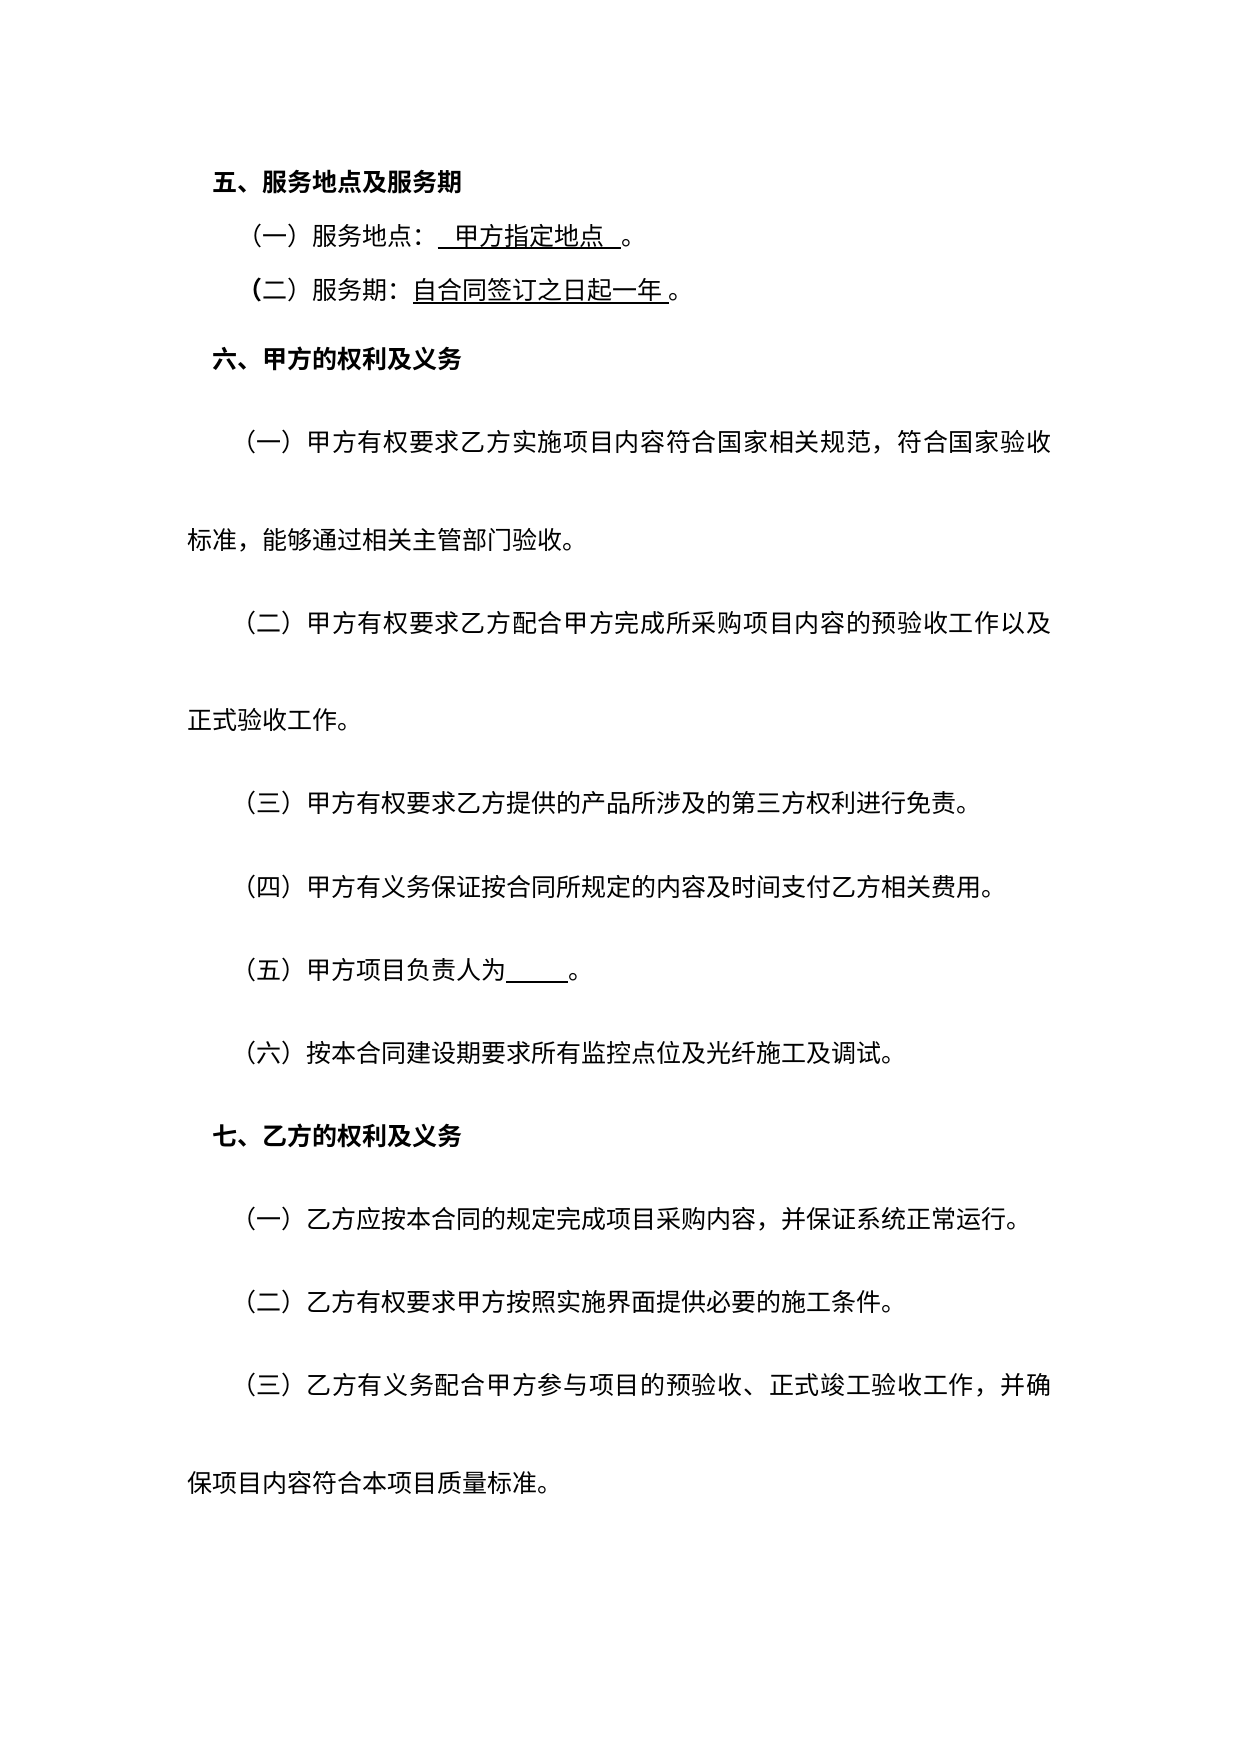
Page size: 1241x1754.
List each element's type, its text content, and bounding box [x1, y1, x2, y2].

list 甲方有权要求乙方配合甲方完成所采购项目内容的预验收工作以及正式验收工作。 [187, 589, 1053, 751]
list 甲方项目负责人为 。 [187, 936, 1053, 1001]
list 甲方有权要求乙方提供的产品所涉及的第三方权利进行免责。 [187, 769, 1053, 834]
list 甲方有权要求乙方实施项目内容符合国家相关规范，符合国家验收标准，能够通过相关主管部门验收。 [187, 408, 1053, 571]
text 五、服务地点及服务期 [187, 162, 1053, 198]
text 七、乙方的权利及义务 [187, 1102, 1053, 1167]
text 六、甲方的权利及义务 [187, 325, 1053, 390]
text （二）服务期：自合同签订之日起一年 。 [187, 271, 1053, 307]
list 甲方有义务保证按合同所规定的内容及时间支付乙方相关费用。 [187, 853, 1053, 918]
list 按本合同建设期要求所有监控点位及光纤施工及调试。 [187, 1019, 1053, 1084]
text （一）服务地点： 甲方指定地点 。 [187, 216, 1053, 253]
list 乙方应按本合同的规定完成项目采购内容，并保证系统正常运行。 [187, 1185, 1053, 1250]
list 乙方有义务配合甲方参与项目的预验收、正式竣工验收工作，并确保项目内容符合本项目质量标准。 [187, 1351, 1053, 1514]
list 乙方有权要求甲方按照实施界面提供必要的施工条件。 [187, 1268, 1053, 1333]
